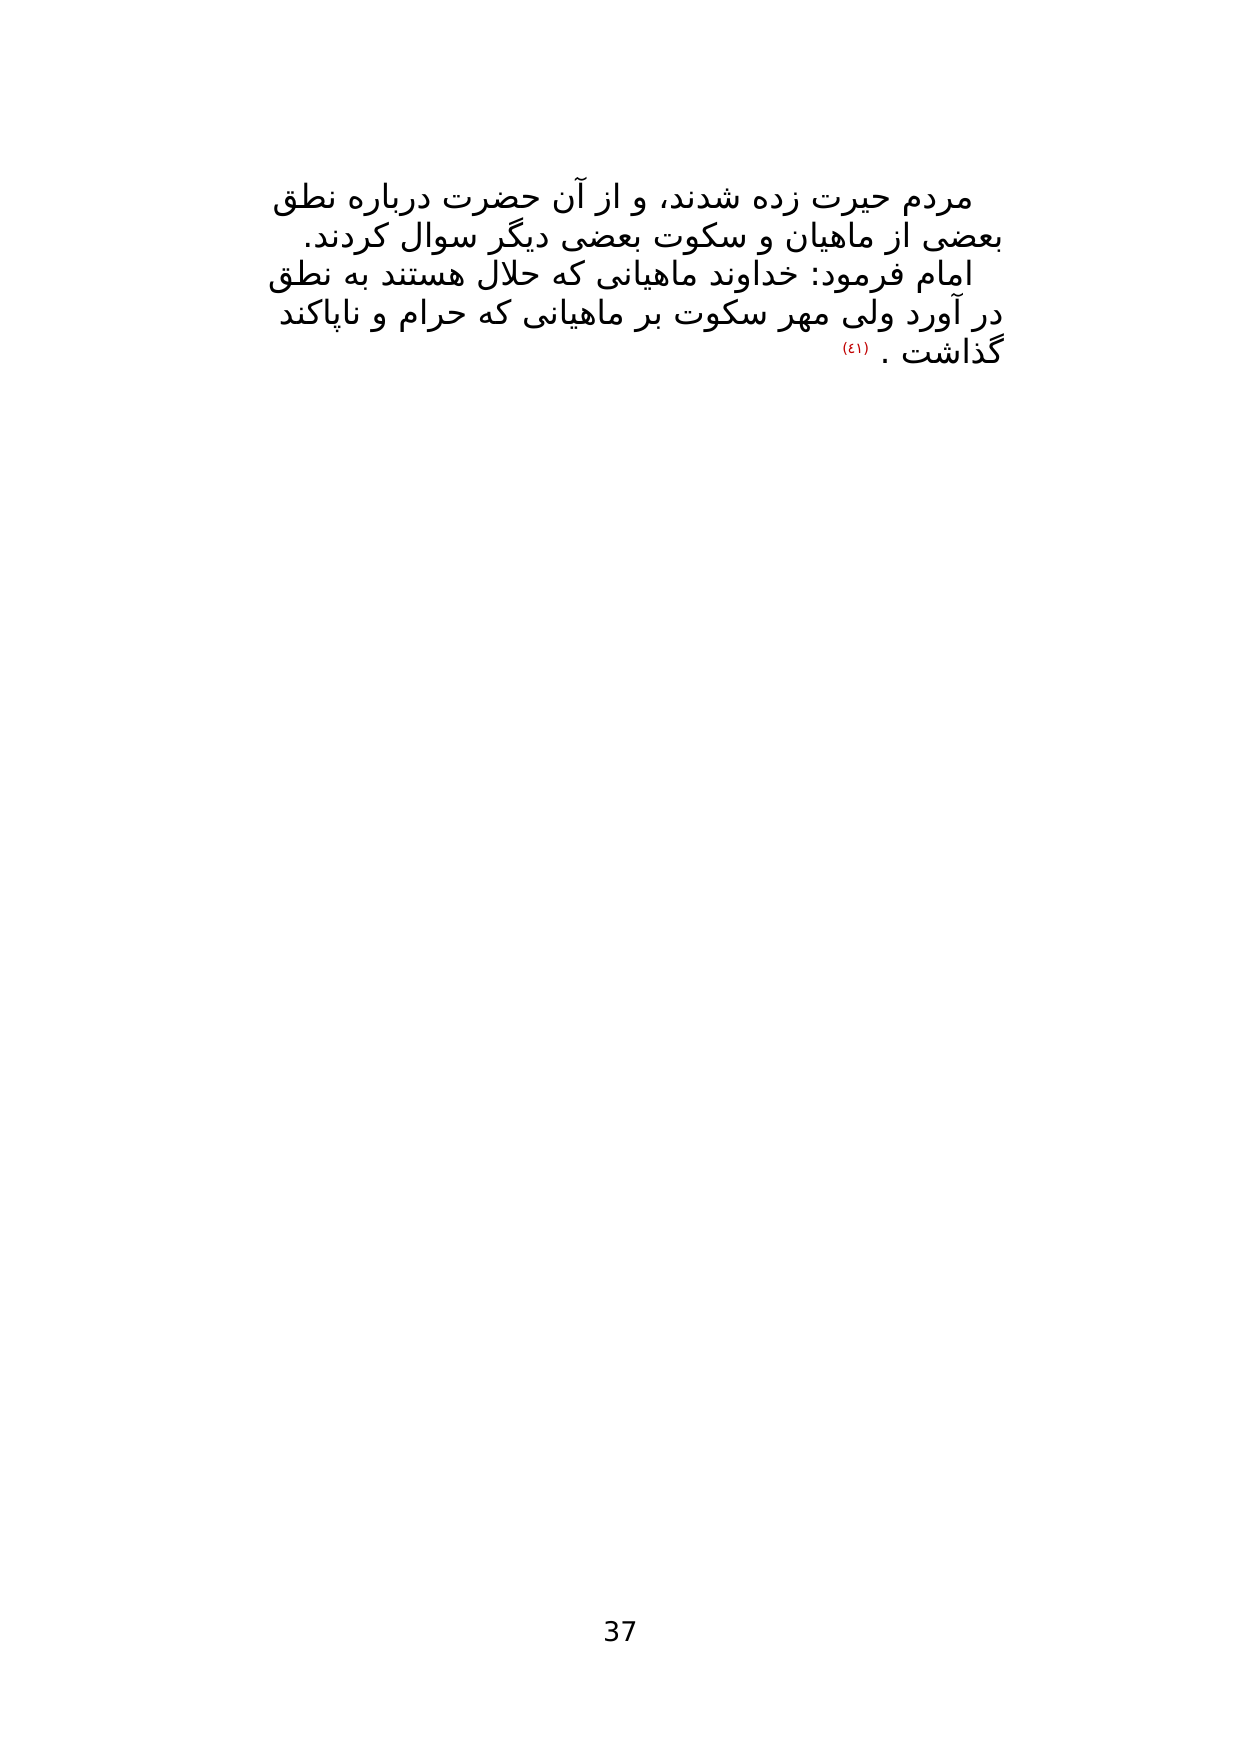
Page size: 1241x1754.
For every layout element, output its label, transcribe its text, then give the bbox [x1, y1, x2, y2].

text مردم حيرت زده شدند، و از آن حضرت درباره نطق بعضى از ماهيان و سكوت بعضى ديگر سوال كردند. [236, 177, 1004, 255]
text امام فرمود: خداوند ماهيانى كه حلال هستند به نطق در آورد ولى مهر سكوت بر ماهيانى كه حرام و ناپاكند گذاشت . (٤١) [236, 255, 1004, 371]
